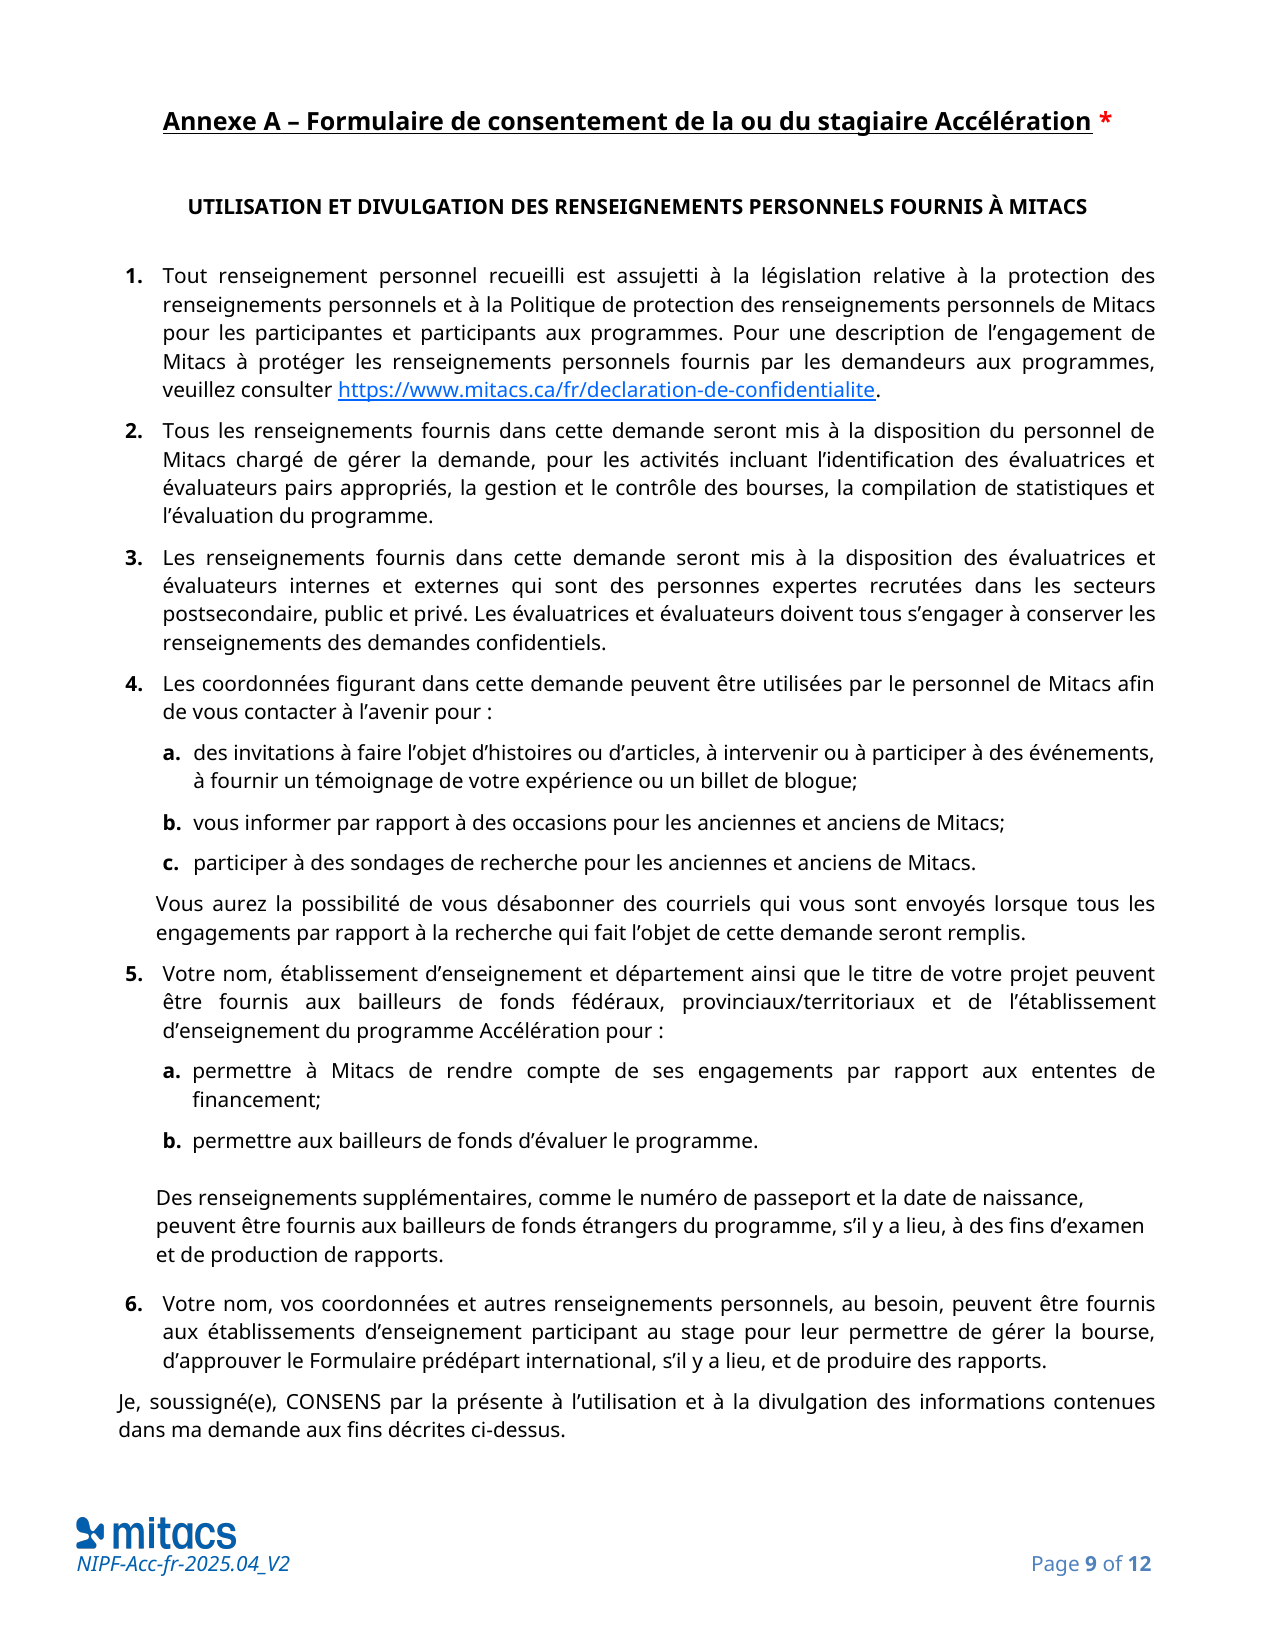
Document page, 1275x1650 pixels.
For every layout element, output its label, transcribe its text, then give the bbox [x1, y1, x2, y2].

list Les renseignements fournis dans cette demande seront mis à la disposition des évaluatrices et évaluateurs internes et externes qui sont des personnes expertes recrutées dans les secteurs postsecondaire, public et privé. Les évaluatrices et évaluateurs doivent tous s’engager à conserver les renseignements des demandes confidentiels. [125, 543, 1157, 656]
list Tout renseignement personnel recueilli est assujetti à la législation relative à la protection des renseignements personnels et à la Politique de protection des renseignements personnels de Mitacs pour les participantes et participants aux programmes. Pour une description de l’engagement de Mitacs à protéger les renseignements personnels fournis par les demandeurs aux programmes, veuillez consulter https://www.mitacs.ca/fr/declaration-de-confidentialite. [125, 262, 1157, 404]
list Les coordonnées figurant dans cette demande peuvent être utilisées par le personnel de Mitacs afin de vous contacter à l’avenir pour : [125, 669, 1157, 726]
text Je, soussigné(e), CONSENS par la présente à l’utilisation et à la divulgation des informations contenues dans ma demande aux fins décrites ci-dessus. [118, 1387, 1157, 1444]
list des invitations à faire l’objet d’histoires ou d’articles, à intervenir ou à participer à des événements, à fournir un témoignage de votre expérience ou un billet de blogue; [162, 738, 1157, 795]
picture [76, 1517, 236, 1549]
list vous informer par rapport à des occasions pour les anciennes et anciens de Mitacs; [162, 808, 1157, 836]
list participer à des sondages de recherche pour les anciennes et anciens de Mitacs. [162, 848, 1157, 877]
list permettre aux bailleurs de fonds d’évaluer le programme. [162, 1126, 1157, 1154]
text Annexe A – Formulaire de consentement de la ou du stagiaire Accélération * [118, 104, 1157, 138]
list Votre nom, vos coordonnées et autres renseignements personnels, au besoin, peuvent être fournis aux établissements d’enseignement participant au stage pour leur permettre de gérer la bourse, d’approuver le Formulaire prédépart international, s’il y a lieu, et de produire des rapports. [125, 1289, 1157, 1374]
text Vous aurez la possibilité de vous désabonner des courriels qui vous sont envoyés lorsque tous les engagements par rapport à la recherche qui fait l’objet de cette demande seront remplis. [156, 889, 1157, 946]
text UTILISATION ET DIVULGATION DES RENSEIGNEMENTS PERSONNELS FOURNIS À MITACS [118, 192, 1157, 221]
text Des renseignements supplémentaires, comme le numéro de passeport et la date de naissance, peuvent être fournis aux bailleurs de fonds étrangers du programme, s’il y a lieu, à des fins d’examen et de production de rapports. [156, 1183, 1157, 1268]
list permettre à Mitacs de rendre compte de ses engagements par rapport aux ententes de financement; [162, 1057, 1157, 1113]
list Tous les renseignements fournis dans cette demande seront mis à la disposition du personnel de Mitacs chargé de gérer la demande, pour les activités incluant l’identification des évaluatrices et évaluateurs pairs appropriés, la gestion et le contrôle des bourses, la compilation de statistiques et l’évaluation du programme. [125, 416, 1157, 530]
list Votre nom, établissement d’enseignement et département ainsi que le titre de votre projet peuvent être fournis aux bailleurs de fonds fédéraux, provinciaux/territoriaux et de l’établissement d’enseignement du programme Accélération pour : [125, 959, 1157, 1044]
